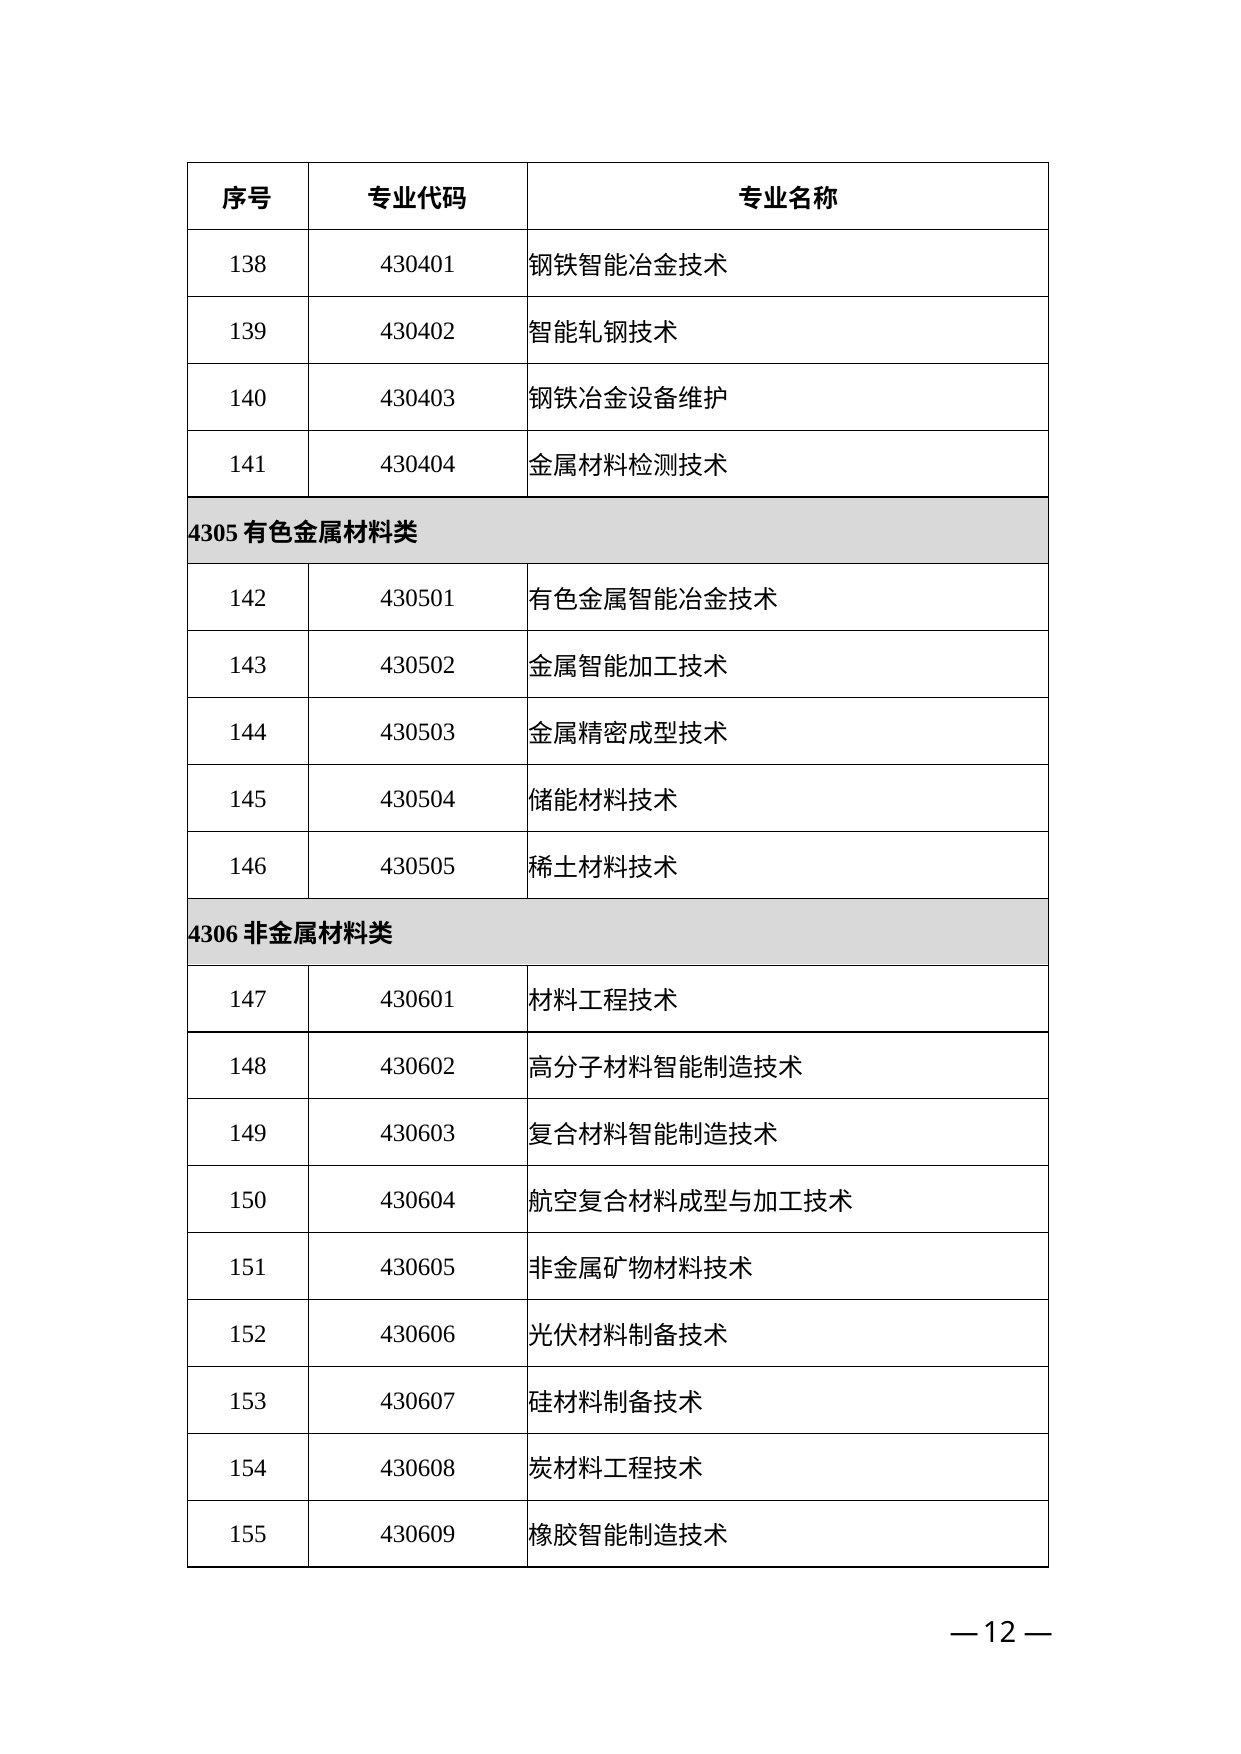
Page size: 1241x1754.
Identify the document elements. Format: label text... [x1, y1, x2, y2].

table_cell 钢铁冶金设备维护 [528, 364, 1048, 429]
table_cell 金属材料检测技术 [528, 431, 1048, 496]
table_cell 430607 [309, 1367, 527, 1433]
table_cell 430503 [309, 698, 527, 764]
table_cell 430606 [309, 1300, 527, 1366]
table_cell 150 [188, 1166, 308, 1232]
table_cell 430401 [309, 230, 527, 296]
table_cell 硅材料制备技术 [528, 1367, 1048, 1433]
table_cell 142 [188, 564, 308, 630]
table_header 专业名称 [528, 163, 1048, 229]
table_cell 430504 [309, 765, 527, 831]
table_header 序号 [188, 163, 308, 229]
table_cell 有色金属智能冶金技术 [528, 564, 1048, 630]
table_cell 材料工程技术 [528, 966, 1048, 1031]
table_cell 金属精密成型技术 [528, 698, 1048, 764]
table_cell 144 [188, 698, 308, 764]
table_cell 430501 [309, 564, 527, 630]
table_cell 炭材料工程技术 [528, 1434, 1048, 1499]
table_cell 430602 [309, 1033, 527, 1098]
table_cell 154 [188, 1434, 308, 1499]
table_cell 149 [188, 1099, 308, 1165]
table_cell 430601 [309, 966, 527, 1031]
table_cell 145 [188, 765, 308, 831]
table_cell 430404 [309, 431, 527, 496]
table_cell 430603 [309, 1099, 527, 1165]
table_cell 138 [188, 230, 308, 296]
table_cell 非金属矿物材料技术 [528, 1233, 1048, 1299]
table_cell 151 [188, 1233, 308, 1299]
table_cell 140 [188, 364, 308, 429]
table_cell 430604 [309, 1166, 527, 1232]
table_cell 430505 [309, 832, 527, 898]
table_cell 146 [188, 832, 308, 898]
table_cell 橡胶智能制造技术 [528, 1501, 1048, 1566]
table_cell 稀土材料技术 [528, 832, 1048, 898]
table_cell 航空复合材料成型与加工技术 [528, 1166, 1048, 1232]
table_cell 金属智能加工技术 [528, 631, 1048, 697]
table_cell 139 [188, 297, 308, 363]
table_cell 4305有色金属材料类 [188, 498, 1048, 563]
table_cell 430402 [309, 297, 527, 363]
table_cell 光伏材料制备技术 [528, 1300, 1048, 1366]
table_cell 148 [188, 1033, 308, 1098]
table_cell 复合材料智能制造技术 [528, 1099, 1048, 1165]
table_cell 430608 [309, 1434, 527, 1499]
table_cell 430609 [309, 1501, 527, 1566]
table_cell 141 [188, 431, 308, 496]
table_cell 430502 [309, 631, 527, 697]
table_cell 153 [188, 1367, 308, 1433]
table_cell 147 [188, 966, 308, 1031]
table_cell 储能材料技术 [528, 765, 1048, 831]
table_header 专业代码 [309, 163, 527, 229]
table_cell 4306非金属材料类 [188, 899, 1048, 964]
table_cell 430403 [309, 364, 527, 429]
table_cell 155 [188, 1501, 308, 1566]
table_cell 152 [188, 1300, 308, 1366]
table_cell 钢铁智能冶金技术 [528, 230, 1048, 296]
table_cell 智能轧钢技术 [528, 297, 1048, 363]
table_cell 430605 [309, 1233, 527, 1299]
table_cell 高分子材料智能制造技术 [528, 1033, 1048, 1098]
table_cell 143 [188, 631, 308, 697]
